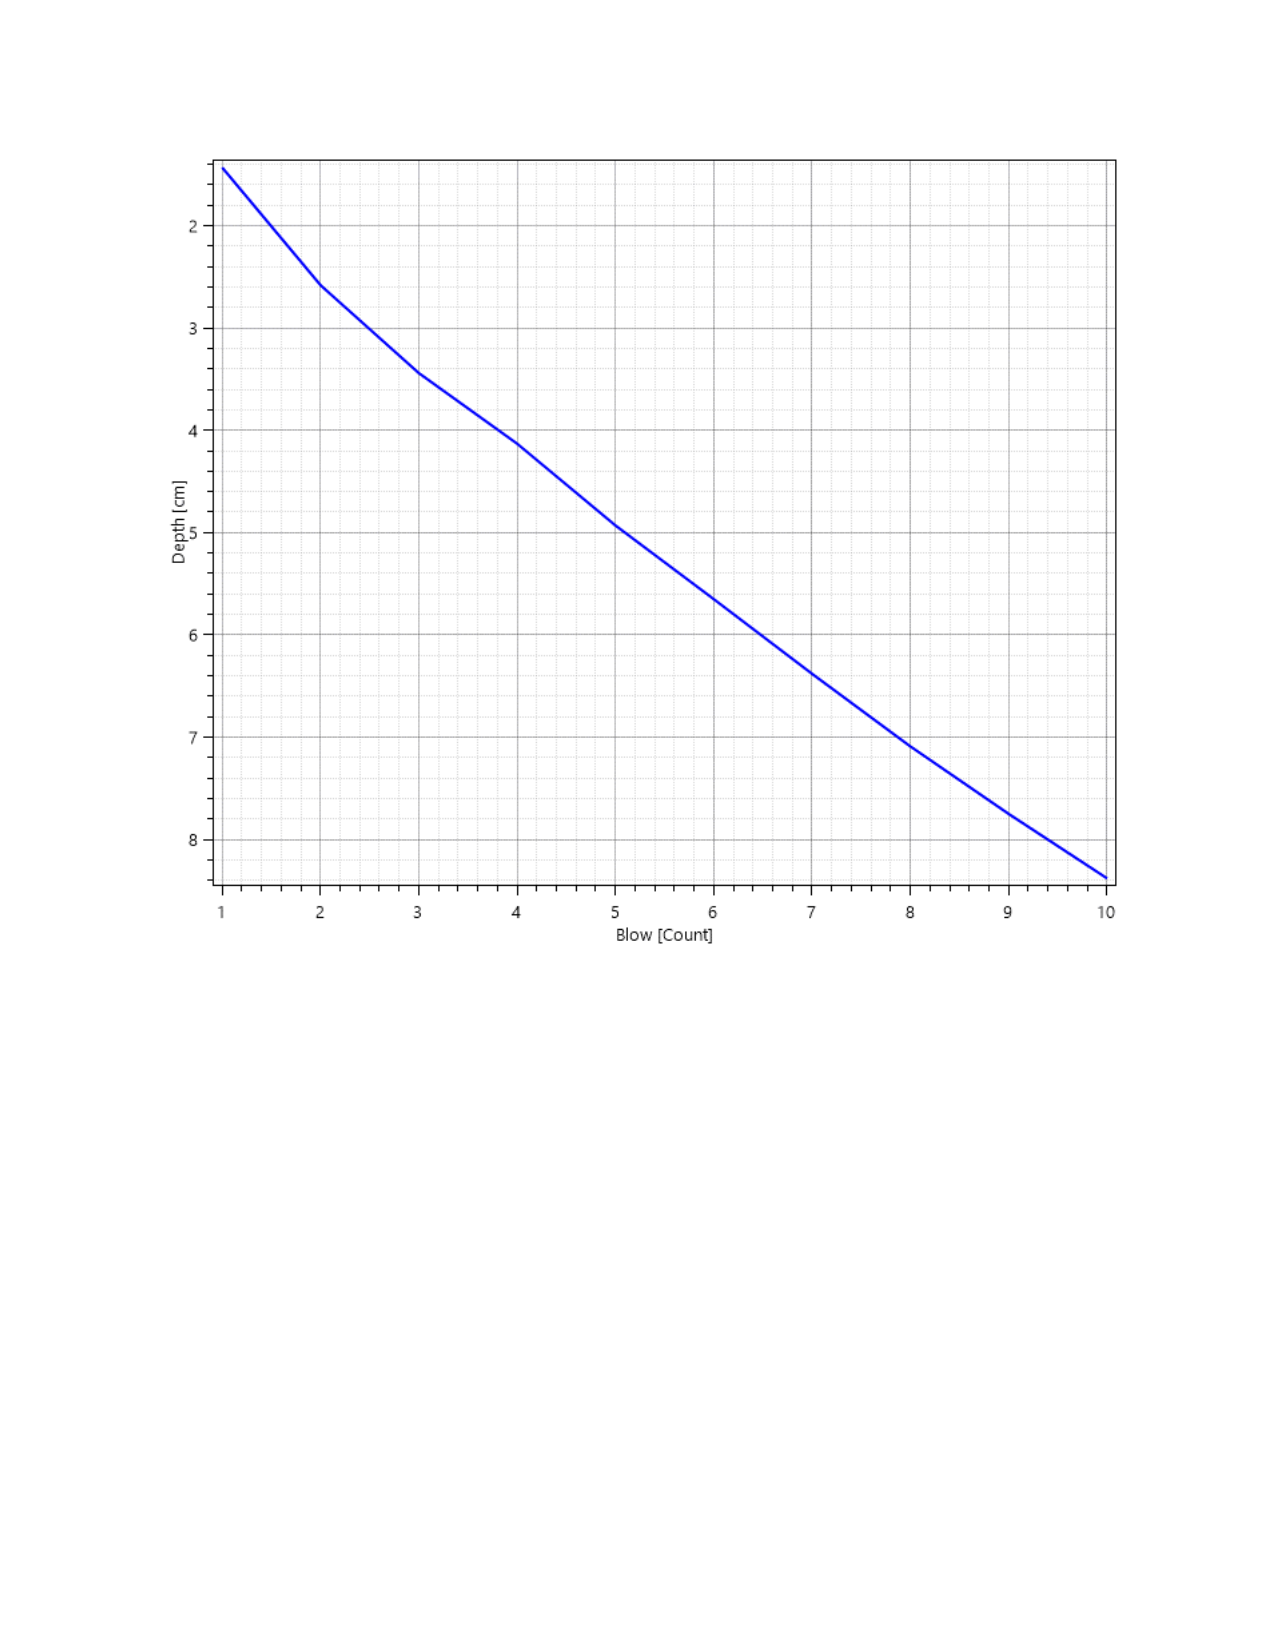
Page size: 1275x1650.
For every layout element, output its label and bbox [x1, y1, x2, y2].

picture [150, 150, 1125, 961]
